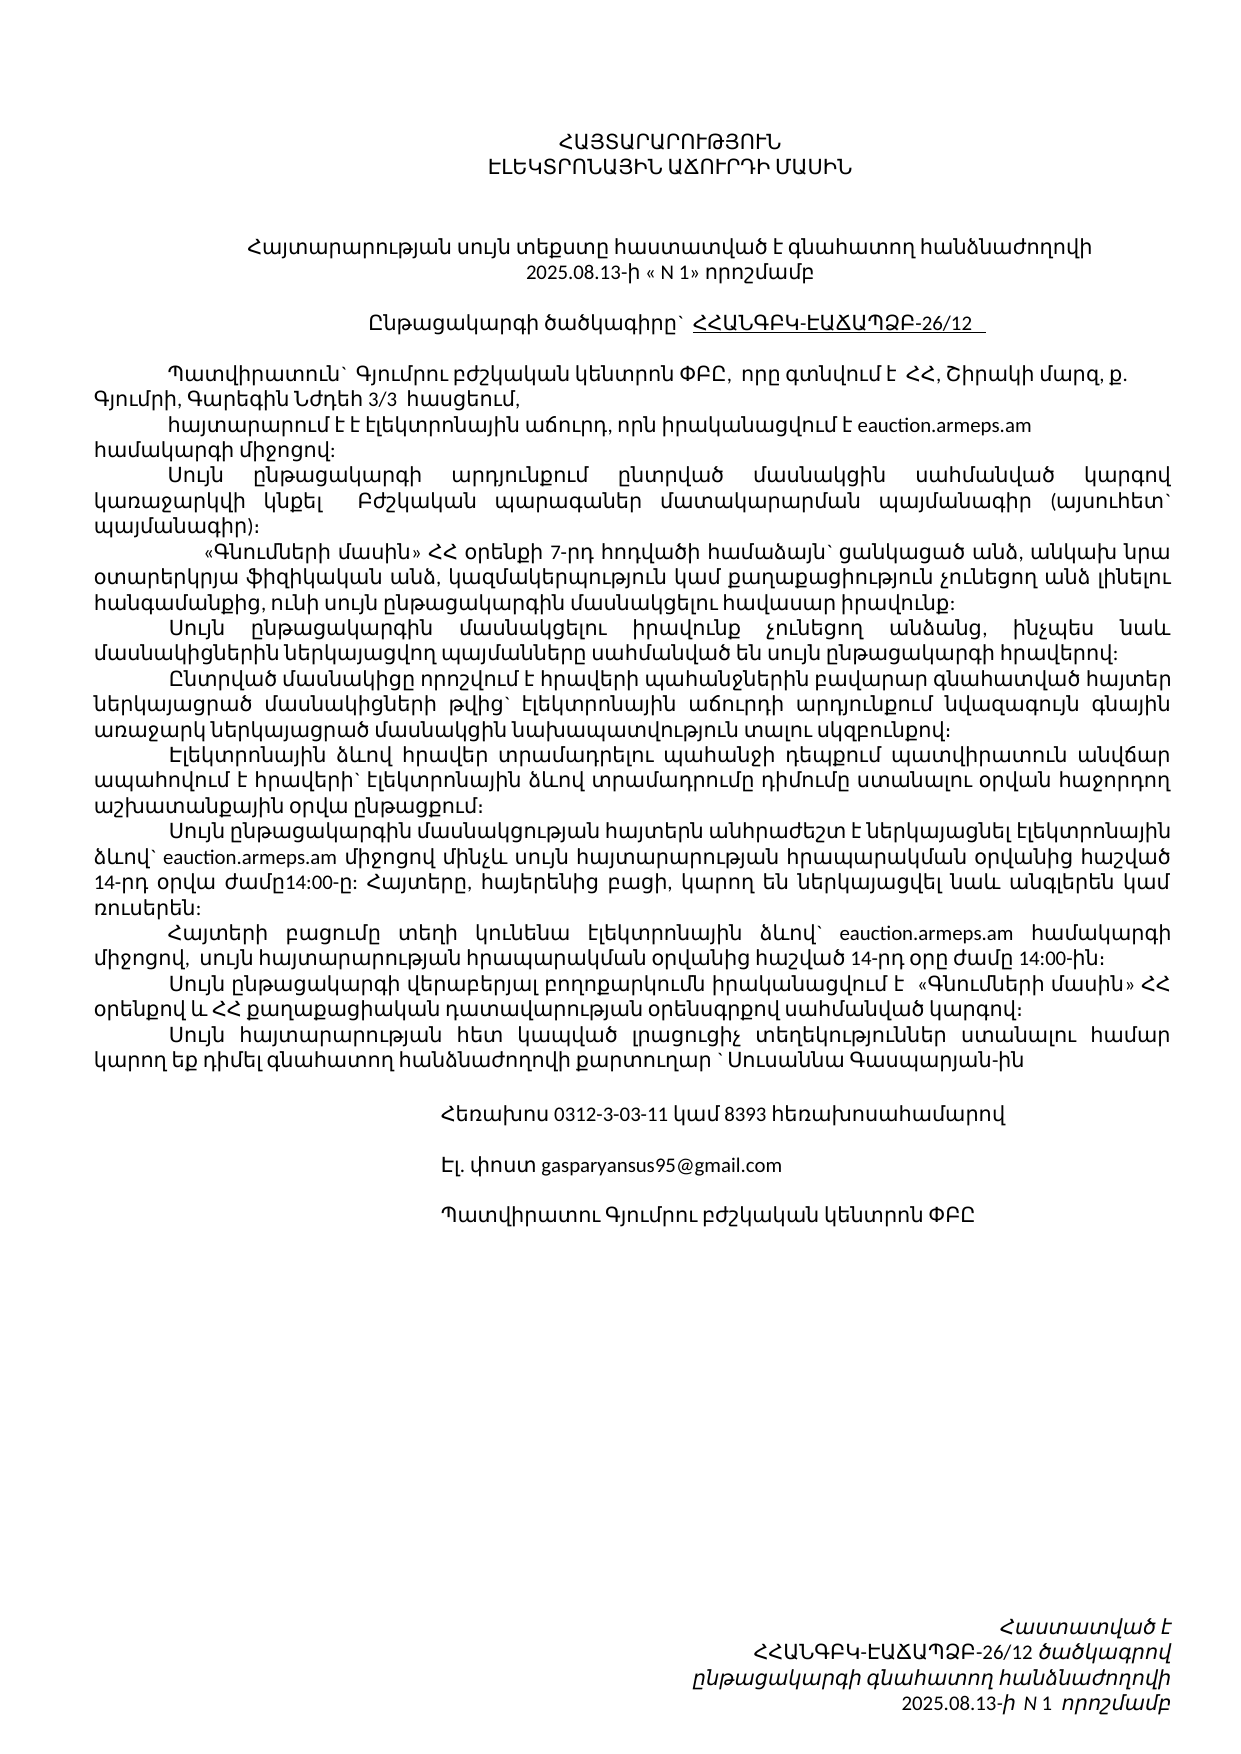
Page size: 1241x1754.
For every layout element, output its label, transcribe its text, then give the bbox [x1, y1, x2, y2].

text Էլեկտրոնային ձևով հրավեր տրամադրելու պահանջի դեպքում պատվիրատուն անվճար ապահովում է հրավերի` էլեկտրոնային ձևով տրամադրումը դիմումը ստանալու օրվան հաջորդող աշխատանքային օրվա ընթացքում։ [94, 742, 1171, 818]
text Սույն ընթացակարգին մասնակցելու իրավունք չունեցող անձանց, ինչպես նաև մասնակիցներին ներկայացվող պայմանները սահմանված են սույն ընթացակարգի հրավերով: [94, 615, 1171, 666]
text Հեռախոս 0312-3-03-11 կամ 8393 հեռախոսահամարով [94, 1101, 1171, 1126]
text Սույն ընթացակարգին մասնակցության հայտերն անհրաժեշտ է ներկայացնել էլեկտրոնային ձևով` eauction.armeps.am միջոցով մինչև սույն հայտարարության հրապարակման օրվանից հաշված 14-րդ օրվա ժամը14:00-ը: Հայտերը, հայերենից բացի, կարող են ներկայացվել նաև անգլերեն կամ ռուսերեն: [94, 818, 1171, 920]
text հայտարարում է է էլեկտրոնային աճուրդ, որն իրականացվում է eauction.armeps.am համակարգի միջոցով: [94, 412, 1171, 463]
text 2025.08.13 -ի « N 1» որոշմամբ [94, 259, 1171, 285]
text Սույն հայտարարության հետ կապված լրացուցիչ տեղեկություններ ստանալու համար կարող եք դիմել գնահատող հանձնաժողովի քարտուղար ` Սուսաննա Գասպարյան-ին [94, 1022, 1171, 1073]
text Էլ. փոստ gasparyansus95@gmail.com [94, 1152, 1171, 1177]
text Պատվիրատուն` Գյումրու բժշկական կենտրոն ՓԲԸ, որը գտնվում է ՀՀ, Շիրակի մարզ, ք. Գյումրի, Գարեգին Նժդեհ 3/3 հասցեում, [94, 361, 1171, 412]
text 2025.08.13 -ի N 1 որոշմամբ [94, 1690, 1171, 1716]
text Հաստատված է [94, 1614, 1171, 1639]
text Սույն ընթացակարգի վերաբերյալ բողոքարկումն իրականացվում է «Գնումների մասին» ՀՀ օրենքով և ՀՀ քաղաքացիական դատավարության օրենսգրքով սահմանված կարգով։ [94, 971, 1171, 1022]
text ընթացակարգի գնահատող հանձնաժողովի [94, 1665, 1171, 1690]
text Ընտրված մասնակիցը որոշվում է հրավերի պահանջներին բավարար գնահատված հայտեր ներկայացրած մասնակիցների թվից` էլեկտրոնային աճուրդի արդյունքում նվազագույն գնային առաջարկ ներկայացրած մասնակցին նախապատվություն տալու սկզբունքով։ [94, 666, 1171, 742]
text Հայտարարության սույն տեքստը հաստատված է գնահատող հանձնաժողովի [94, 234, 1171, 259]
text Սույն ընթացակարգի արդյունքում ընտրված մասնակցին սահմանված կարգով կառաջարկվի կնքել Բժշկական պարագաներ մատակարարման պայմանագիր (այսուհետ` պայմանագիր)։ [94, 463, 1171, 539]
text ԷԼԵԿՏՐՈՆԱՅԻՆ ԱՃՈՒՐԴԻ ՄԱՍԻՆ [94, 154, 1171, 180]
text Ընթացակարգի ծածկագիրը` ՀՀԱՆԳԲԿ-ԷԱՃԱՊՁԲ-26/12 [94, 310, 1171, 336]
text ՀԱՅՏԱՐԱՐՈՒԹՅՈՒՆ [94, 129, 1171, 154]
text «Գնումների մասին» ՀՀ օրենքի 7-րդ հոդվածի համաձայն` ցանկացած անձ, անկախ նրա օտարերկրյա ֆիզիկական անձ, կազմակերպություն կամ քաղաքացիություն չունեցող անձ լինելու հանգամանքից, ունի սույն ընթացակարգին մասնակցելու հավասար իրավունք: [94, 539, 1171, 615]
text Հայտերի բացումը տեղի կունենա էլեկտրոնային ձևով` eauction.armeps.am համակարգի միջոցով, սույն հայտարարության հրապարակման օրվանից հաշված 14-րդ օրը ժամը 14:00-ին։ [94, 920, 1171, 971]
text Պատվիրատու Գյումրու բժշկական կենտրոն ՓԲԸ [94, 1203, 1171, 1228]
text ՀՀԱՆԳԲԿ-ԷԱՃԱՊՁԲ-26/12 ծածկագրով [94, 1639, 1171, 1665]
